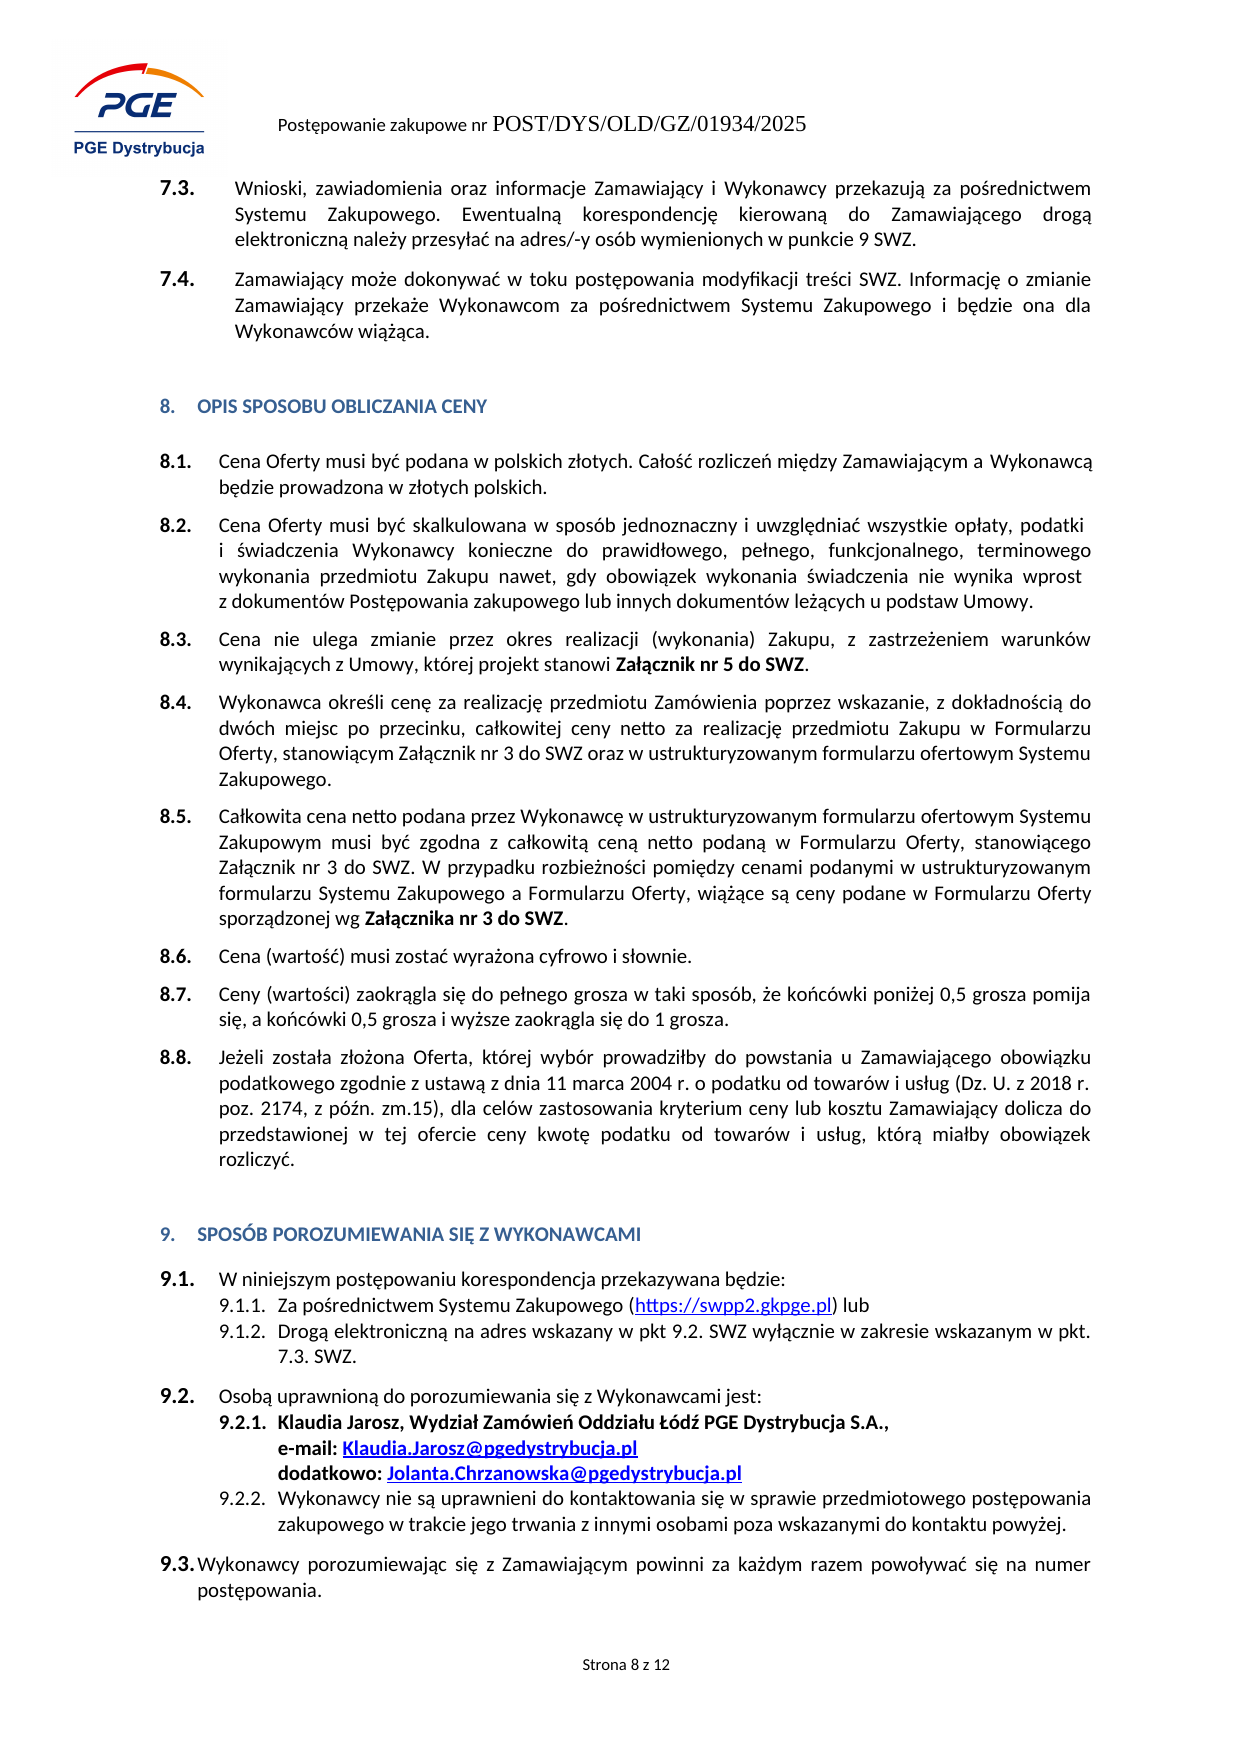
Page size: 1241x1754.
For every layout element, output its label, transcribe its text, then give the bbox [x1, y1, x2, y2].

list Zamawiający może dokonywać w toku postępowania modyfikacji treści SWZ. Informację o zmianie Zamawiający przekaże Wykonawcom za pośrednictwem Systemu Zakupowego i będzie ona dla Wykonawców wiążąca. [159, 264, 1093, 343]
list W niniejszym postępowaniu korespondencja przekazywana będzie: [159, 1264, 1093, 1292]
list Jeżeli została złożona Oferta, której wybór prowadziłby do powstania u Zamawiającego obowiązku podatkowego zgodnie z ustawą z dnia 11 marca 2004 r. o podatku od towarów i usług (Dz. U. z 2018 r. poz. 2174, z późn. zm.15), dla celów zastosowania kryterium ceny lub kosztu Zamawiający dolicza do przedstawionej w tej ofercie ceny kwotę podatku od towarów i usług, którą miałby obowiązek rozliczyć. [159, 1044, 1093, 1172]
list Cena nie ulega zmianie przez okres realizacji (wykonania) Zakupu, z zastrzeżeniem warunków wynikających z Umowy, której projekt stanowi Załącznik nr 5 do SWZ. [159, 626, 1093, 677]
list e-mail: Klaudia.Jarosz@pgedystrybucja.pl [278, 1435, 1093, 1460]
list Ceny (wartości) zaokrągla się do pełnego grosza w taki sposób, że końcówki poniżej 0,5 grosza pomija się, a końcówki 0,5 grosza i wyższe zaokrągla się do 1 grosza. [159, 981, 1093, 1032]
list Całkowita cena netto podana przez Wykonawcę w ustrukturyzowanym formularzu ofertowym Systemu Zakupowym musi być zgodna z całkowitą ceną netto podaną w Formularzu Oferty, stanowiącego Załącznik nr 3 do SWZ. W przypadku rozbieżności pomiędzy cenami podanymi w ustrukturyzowanym formularzu Systemu Zakupowego a Formularzu Oferty, wiążące są ceny podane w Formularzu Oferty sporządzonej wg Załącznika nr 3 do SWZ. [159, 804, 1093, 931]
subtitle SPOSÓB POROZUMIEWANIA SIĘ Z WYKONAWCAMI [159, 1222, 1093, 1247]
list Cena Oferty musi być podana w polskich złotych. Całość rozliczeń między Zamawiającym a Wykonawcą będzie prowadzona w złotych polskich. [159, 449, 1093, 499]
list Wykonawca określi cenę za realizację przedmiotu Zamówienia poprzez wskazanie, z dokładnością do dwóch miejsc po przecinku, całkowitej ceny netto za realizację przedmiotu Zakupu w Formularzu Oferty, stanowiącym Załącznik nr 3 do SWZ oraz w ustrukturyzowanym formularzu ofertowym Systemu Zakupowego. [159, 689, 1093, 791]
subtitle OPIS SPOSOBU OBLICZANIA CENY [159, 393, 1093, 419]
list dodatkowo: Jolanta.Chrzanowska@pgedystrybucja.pl [278, 1460, 1093, 1486]
list Drogą elektroniczną na adres wskazany w pkt 9.2. SWZ wyłącznie w zakresie wskazanym w pkt. 7.3. SWZ. [218, 1318, 1093, 1369]
list Cena Oferty musi być skalkulowana w sposób jednoznaczny i uwzględniać wszystkie opłaty, podatki i świadczenia Wykonawcy konieczne do prawidłowego, pełnego, funkcjonalnego, terminowego wykonania przedmiotu Zakupu nawet, gdy obowiązek wykonania świadczenia nie wynika wprost z dokumentów Postępowania zakupowego lub innych dokumentów leżących u podstaw Umowy. [159, 512, 1093, 614]
list Wnioski, zawiadomienia oraz informacje Zamawiający i Wykonawcy przekazują za pośrednictwem Systemu Zakupowego. Ewentualną korespondencję kierowaną do Zamawiającego drogą elektroniczną należy przesyłać na adres/-y osób wymienionych w punkcie 9 SWZ. [159, 173, 1093, 252]
list Klaudia Jarosz, Wydział Zamówień Oddziału Łódź PGE Dystrybucja S.A., [218, 1409, 1093, 1435]
list Wykonawcy porozumiewając się z Zamawiającym powinni za każdym razem powoływać się na numer postępowania. [159, 1549, 1093, 1602]
picture [50, 39, 228, 177]
list Za pośrednictwem Systemu Zakupowego (https://swpp2.gkpge.pl) lub [218, 1292, 1093, 1318]
list Cena (wartość) musi zostać wyrażona cyfrowo i słownie. [159, 943, 1093, 969]
list Wykonawcy nie są uprawnieni do kontaktowania się w sprawie przedmiotowego postępowania zakupowego w trakcie jego trwania z innymi osobami poza wskazanymi do kontaktu powyżej. [218, 1486, 1093, 1536]
list Osobą uprawnioną do porozumiewania się z Wykonawcami jest: [159, 1381, 1093, 1409]
